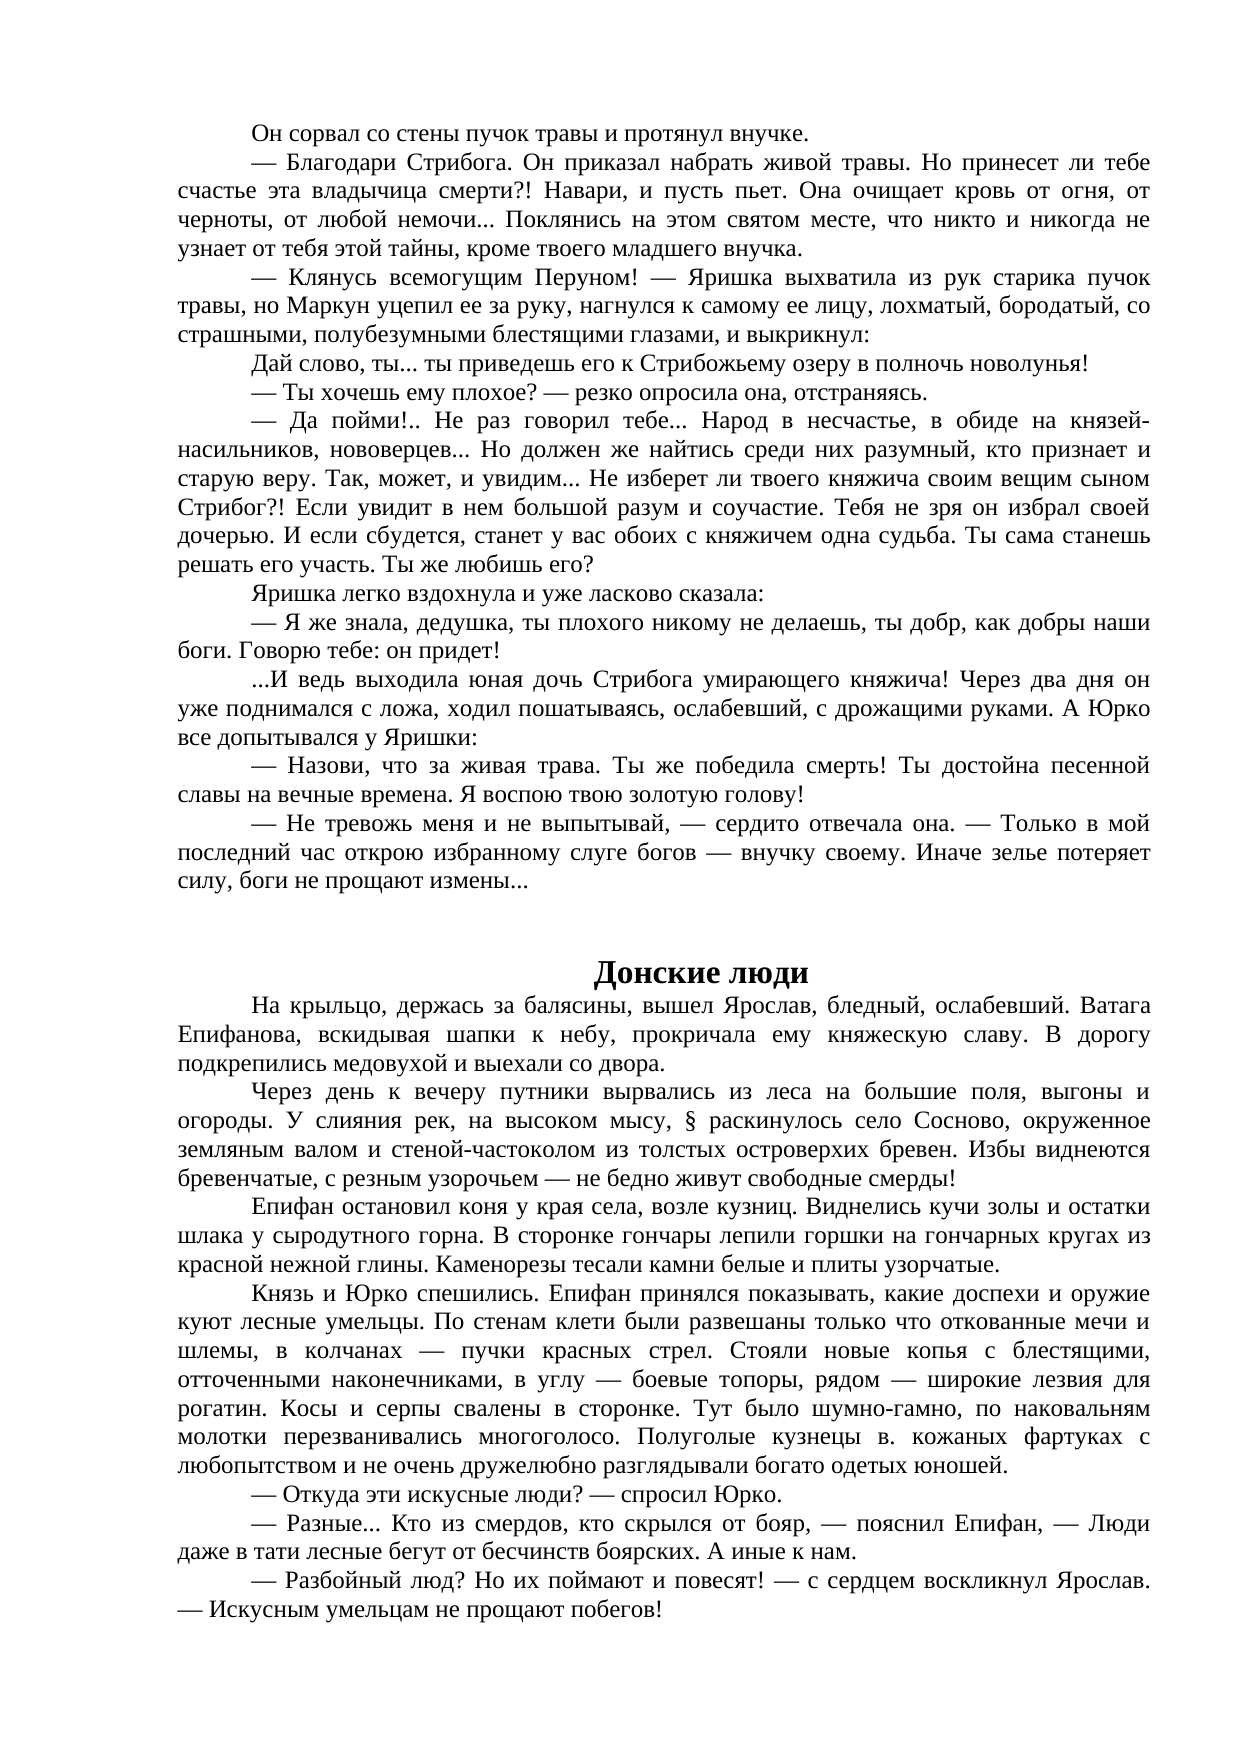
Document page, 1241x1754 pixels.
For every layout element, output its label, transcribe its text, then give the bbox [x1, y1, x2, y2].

text ...И ведь выходила юная дочь Стрибога умирающего княжича! Через два дня он уже поднимался с ложа, ходил пошатываясь, ослабевший, с дрожащими руками. А Юрко все допытывался у Яришки: [177, 664, 1152, 751]
text — Клянусь всемогущим Перуном! — Яришка выхватила из рук старика пучок травы, но Маркун уцепил ее за руку, нагнулся к самому ее лицу, лохматый, бородатый, со страшными, полубезумными блестящими глазами, и выкрикнул: [177, 262, 1152, 348]
text Донские люди [177, 952, 1152, 990]
text — Откуда эти искусные люди? — спросил Юрко. [177, 1479, 1152, 1508]
text — Назови, что за живая трава. Ты же победила смерть! Ты достойна песенной славы на вечные времена. Я воспою твою золотую голову! [177, 751, 1152, 808]
text — Не тревожь меня и не выпытывай, — сердито отвечала она. — Только в мой последний час открою избранному слуге богов — внучку своему. Иначе зелье потеряет силу, боги не прощают измены... [177, 808, 1152, 894]
text Яришка легко вздохнула и уже ласково сказала: [177, 578, 1152, 607]
text — Да пойми!.. Не раз говорил тебе... Народ в несчастье, в обиде на князей-насильников, нововерцев... Но должен же найтись среди них разумный, кто признает и старую веру. Так, может, и увидим... Не изберет ли твоего княжича своим вещим сыном Стрибог?! Если увидит в нем большой разум и соучастие. Тебя не зря он избрал своей дочерью. И если сбудется, станет у вас обоих с княжичем одна судьба. Ты сама станешь решать его участь. Ты же любишь его? [177, 406, 1152, 578]
text — Разные... Кто из смердов, кто скрылся от бояр, — пояснил Епифан, — Люди даже в тати лесные бегут от бесчинств боярских. А иные к нам. [177, 1508, 1152, 1565]
text — Я же знала, дедушка, ты плохого никому не делаешь, ты добр, как добры наши боги. Говорю тебе: он придет! [177, 607, 1152, 664]
text Епифан остановил коня у края села, возле кузниц. Виднелись кучи золы и остатки шлака у сыродутного горна. В сторонке гончары лепили горшки на гончарных кругах из красной нежной глины. Каменорезы тесали камни белые и плиты узорчатые. [177, 1191, 1152, 1278]
text — Ты хочешь ему плохое? — резко опросила она, отстраняясь. [177, 377, 1152, 406]
text — Благодари Стрибога. Он приказал набрать живой травы. Но принесет ли тебе счастье эта владычица смерти?! Навари, и пусть пьет. Она очищает кровь от огня, от черноты, от любой немочи... Поклянись на этом святом месте, что никто и никогда не узнает от тебя этой тайны, кроме твоего младшего внучка. [177, 147, 1152, 262]
text Дай слово, ты... ты приведешь его к Стрибожьему озеру в полночь новолунья! [177, 348, 1152, 377]
text На крыльцо, держась за балясины, вышел Ярослав, бледный, ослабевший. Ватага Епифанова, вскидывая шапки к небу, прокричала ему княжескую славу. В дорогу подкрепились медовухой и выехали со двора. [177, 990, 1152, 1076]
text Князь и Юрко спешились. Епифан принялся показывать, какие доспехи и оружие куют лесные умельцы. По стенам клети были развешаны только что откованные мечи и шлемы, в колчанах — пучки красных стрел. Стояли новые копья с блестящими, отточенными наконечниками, в углу — боевые топоры, рядом — широкие лезвия для рогатин. Косы и серпы свалены в сторонке. Тут было шумно-гамно, по наковальням молотки перезванивались многоголосо. Полуголые кузнецы в. кожаных фартуках с любопытством и не очень дружелюбно разглядывали богато одетых юношей. [177, 1278, 1152, 1479]
text Через день к вечеру путники вырвались из леса на большие поля, выгоны и огороды. У слияния рек, на высоком мысу, § раскинулось село Сосново, окруженное земляным валом и стеной-частоколом из толстых островерхих бревен. Избы виднеются бревенчатые, с резным узорочьем — не бедно живут свободные смерды! [177, 1076, 1152, 1191]
text — Разбойный люд? Но их поймают и повесят! — с сердцем воскликнул Ярослав. — Искусным умельцам не прощают побегов! [177, 1565, 1152, 1623]
text Он сорвал со стены пучок травы и протянул внучке. [177, 118, 1152, 147]
